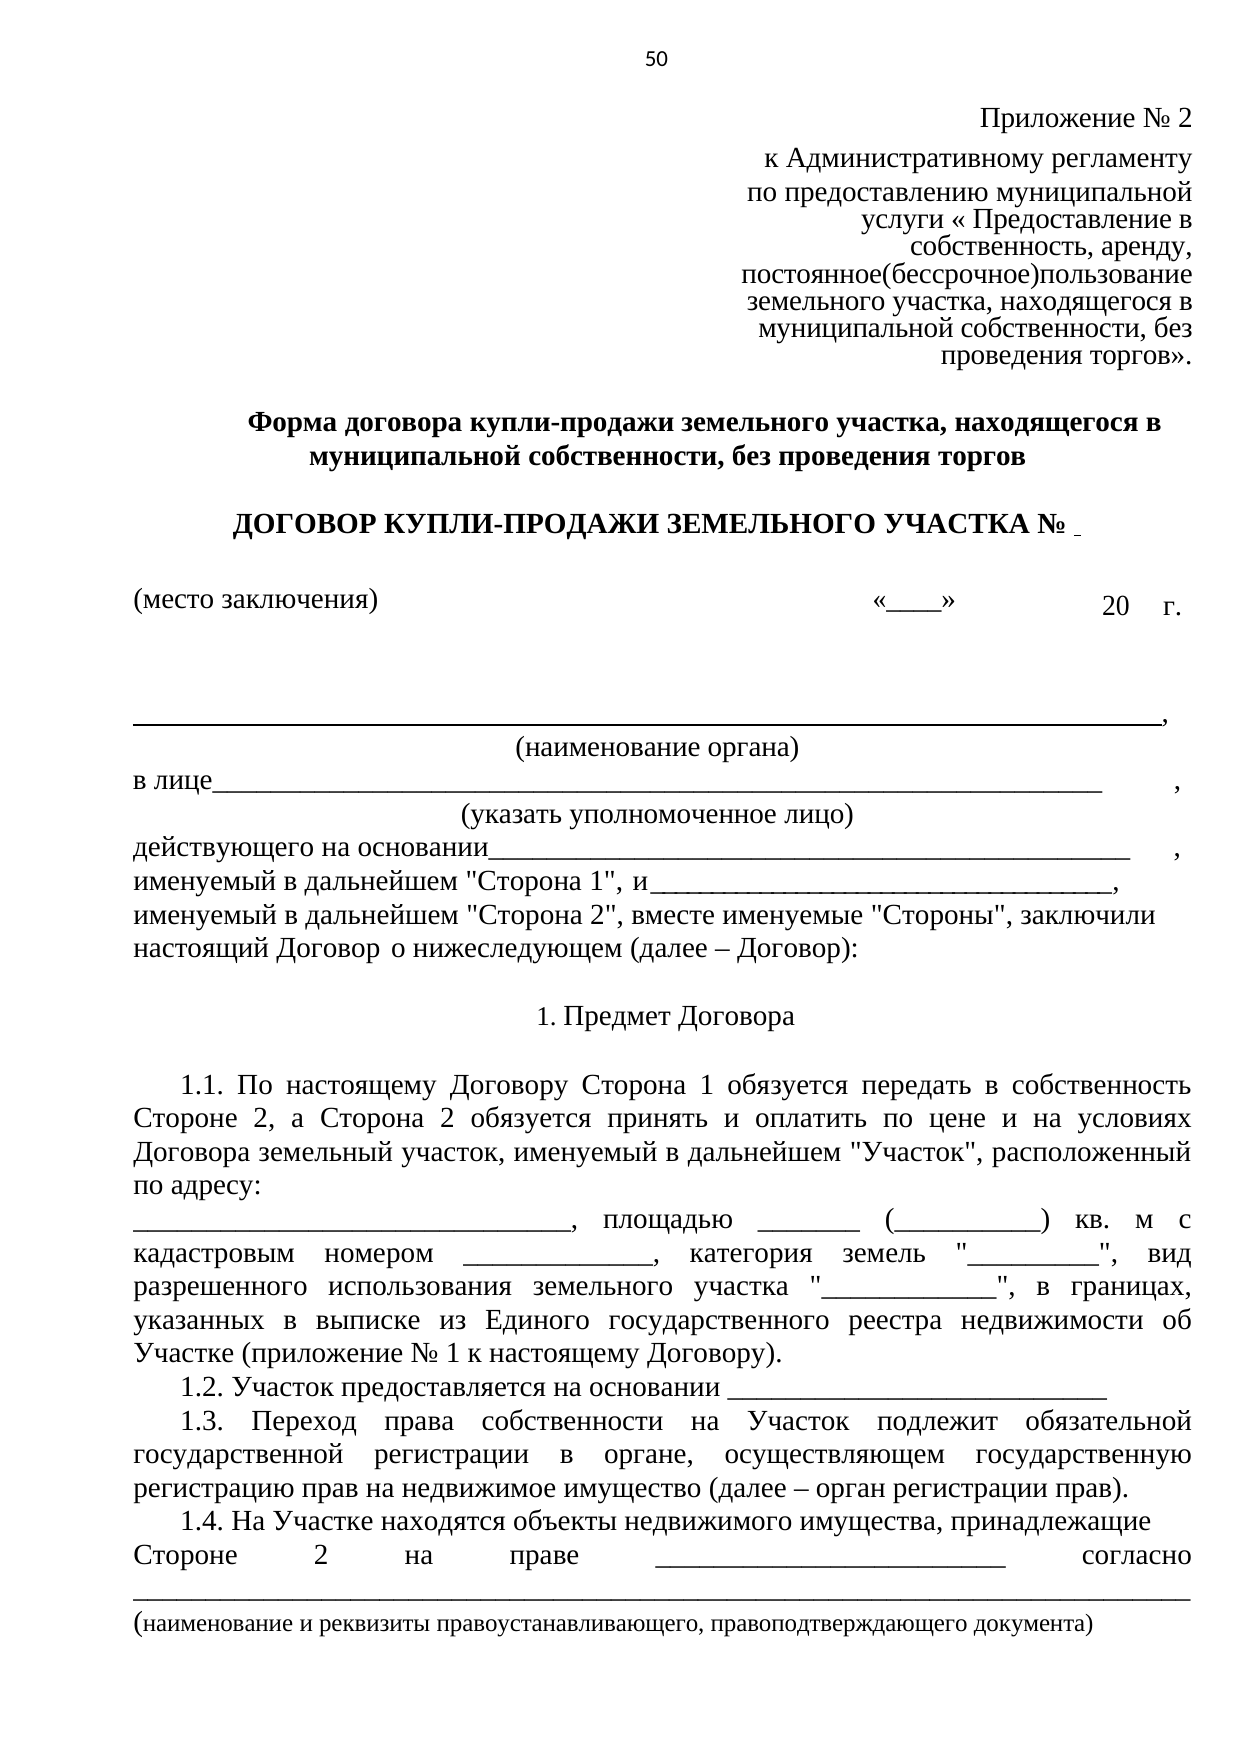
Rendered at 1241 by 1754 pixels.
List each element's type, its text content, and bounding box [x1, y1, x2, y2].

text , [121, 695, 1181, 729]
text 1.3. Переход права собственности на Участок подлежит обязательной государственной регистрации в органе, осуществляющем государственную регистрацию прав на недвижимое имущество (далее – орган регистрации прав). [133, 1403, 1192, 1503]
text ДОГОВОР КУПЛИ-ПРОДАЖИ ЗЕМЕЛЬНОГО УЧАСТКА № [233, 506, 1192, 539]
text 1.2. Участок предоставляется на основании __________________________ [133, 1369, 1192, 1402]
text (наименование органа) [122, 729, 1192, 762]
text действующего на основании____________________________________________ , [121, 829, 1192, 863]
text ______________________________, площадью _______ (__________) кв. м с кадастровым номером _____________, категория земель "_________", вид разрешенного использования земельного участка "____________", в границах, указанных в выписке из Единого государственного реестра недвижимости об Участке (приложение № 1 к настоящему Договору). [133, 1201, 1192, 1369]
text в лице_____________________________________________________________ , [121, 762, 1192, 796]
text (место заключения) «____» [133, 581, 967, 614]
text (указать уполномоченное лицо) [122, 796, 1192, 829]
text 1.4. На Участке находятся объекты недвижимого имущества, принадлежащие [133, 1503, 1192, 1537]
list Предмет Договора [536, 998, 1192, 1032]
text 1.1. По настоящему Договору Сторона 1 обязуется передать в собственность Стороне 2, а Сторона 2 обязуется принять и оплатить по цене и на условиях Договора земельный участок, именуемый в дальнейшем "Участок", расположенный по адресу: [133, 1067, 1192, 1201]
text по предоставлению муниципальной услуги « Предоставление в собственность, аренду, постоянное(бессрочное)пользование земельного участка, находящегося в муниципальной собственности, без проведения торгов». [721, 180, 1192, 370]
text именуемый в дальнейшем "Сторона 1", и ______________________________________, именуемый в дальнейшем "Сторона 2", вместе именуемые "Стороны", заключили настоящий Договор о нижеследующем (далее – Договор): [133, 863, 1192, 964]
text 20 г. [1102, 588, 1192, 621]
subtitle Форма договора купли-продажи земельного участка, находящегося в муниципальной собственности, без проведения торгов [153, 404, 1182, 471]
text Стороне 2 на праве ________________________ согласно _________________________________________________________________________(наименование и реквизиты правоустанавливающего, правоподтверждающего документа) [133, 1537, 1192, 1638]
text Приложение № 2 к Административному регламенту [751, 100, 1192, 173]
